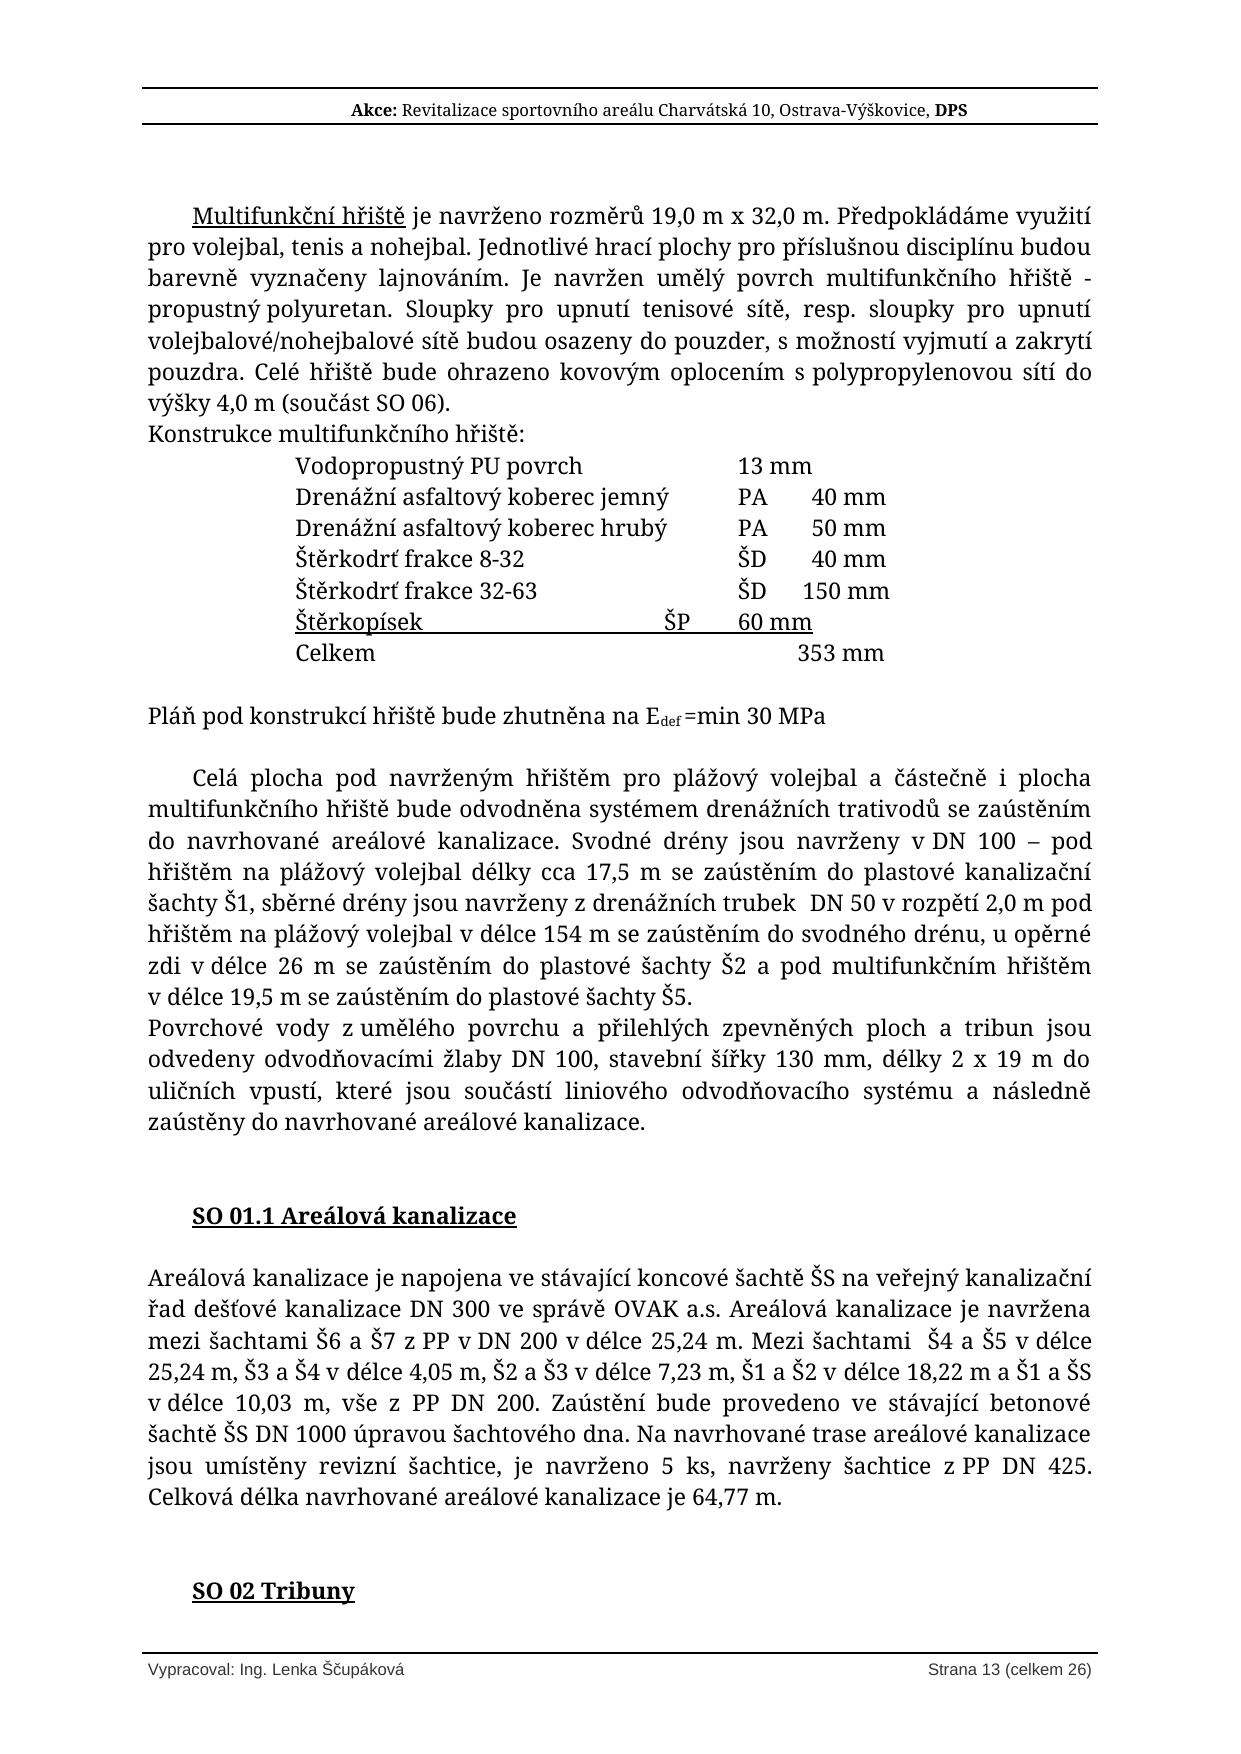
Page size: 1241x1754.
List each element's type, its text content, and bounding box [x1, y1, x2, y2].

text Pláň pod konstrukcí hřiště bude zhutněna na Edef =min 30 MPa [148, 699, 1092, 731]
text Celá plocha pod navrženým hřištěm pro plážový volejbal a částečně i plocha multifunkčního hřiště bude odvodněna systémem drenážních trativodů se zaústěním do navrhované areálové kanalizace. Svodné drény jsou navrženy v DN 100 – pod hřištěm na plážový volejbal délky cca 17,5 m se zaústěním do plastové kanalizační šachty Š1, sběrné drény jsou navrženy z drenážních trubek DN 50 v rozpětí 2,0 m pod hřištěm na plážový volejbal v délce 154 m se zaústěním do svodného drénu, u opěrné zdi v délce 26 m se zaústěním do plastové šachty Š2 a pod multifunkčním hřištěm v délce 19,5 m se zaústěním do plastové šachty Š5. [148, 762, 1092, 1012]
text Vodopropustný PU povrch 13 mm [221, 449, 1092, 481]
text Štěrkodrť frakce 32-63 ŠD 150 mm [148, 574, 1092, 606]
text Povrchové vody z umělého povrchu a přilehlých zpevněných ploch a tribun jsou odvedeny odvodňovacími žlaby DN 100, stavební šířky 130 mm, délky 2 x 19 m do uličních vpustí, které jsou součástí liniového odvodňovacího systému a následně zaústěny do navrhované areálové kanalizace. [148, 1012, 1092, 1137]
text Multifunkční hřiště je navrženo rozměrů 19,0 m x 32,0 m. Předpokládáme využití pro volejbal, tenis a nohejbal. Jednotlivé hrací plochy pro příslušnou disciplínu budou barevně vyznačeny lajnováním. Je navržen umělý povrch multifunkčního hřiště - propustný polyuretan. Sloupky pro upnutí tenisové sítě, resp. sloupky pro upnutí volejbalové/nohejbalové sítě budou osazeny do pouzder, s možností vyjmutí a zakrytí pouzdra. Celé hřiště bude ohrazeno kovovým oplocením s polypropylenovou sítí do výšky 4,0 m (součást SO 06). [148, 199, 1092, 418]
text Drenážní asfaltový koberec hrubý PA 50 mm [221, 512, 1092, 543]
text Štěrkodrť frakce 8-32 ŠD 40 mm [148, 543, 1092, 574]
text Drenážní asfaltový koberec jemný PA 40 mm [221, 481, 1092, 512]
text Štěrkopísek ŠP 60 mm [148, 606, 1092, 637]
text Konstrukce multifunkčního hřiště: [148, 418, 1092, 449]
text Celkem 353 mm [221, 637, 1092, 668]
text SO 01.1 Areálová kanalizace [148, 1199, 1092, 1231]
text SO 02 Tribuny [148, 1574, 1092, 1606]
text Areálová kanalizace je napojena ve stávající koncové šachtě ŠS na veřejný kanalizační řad dešťové kanalizace DN 300 ve správě OVAK a.s. Areálová kanalizace je navržena mezi šachtami Š6 a Š7 z PP v DN 200 v délce 25,24 m. Mezi šachtami Š4 a Š5 v délce 25,24 m, Š3 a Š4 v délce 4,05 m, Š2 a Š3 v délce 7,23 m, Š1 a Š2 v délce 18,22 m a Š1 a ŠS v délce 10,03 m, vše z PP DN 200. Zaústění bude provedeno ve stávající betonové šachtě ŠS DN 1000 úpravou šachtového dna. Na navrhované trase areálové kanalizace jsou umístěny revizní šachtice, je navrženo 5 ks, navrženy šachtice z PP DN 425. Celková délka navrhované areálové kanalizace je 64,77 m. [148, 1262, 1092, 1512]
